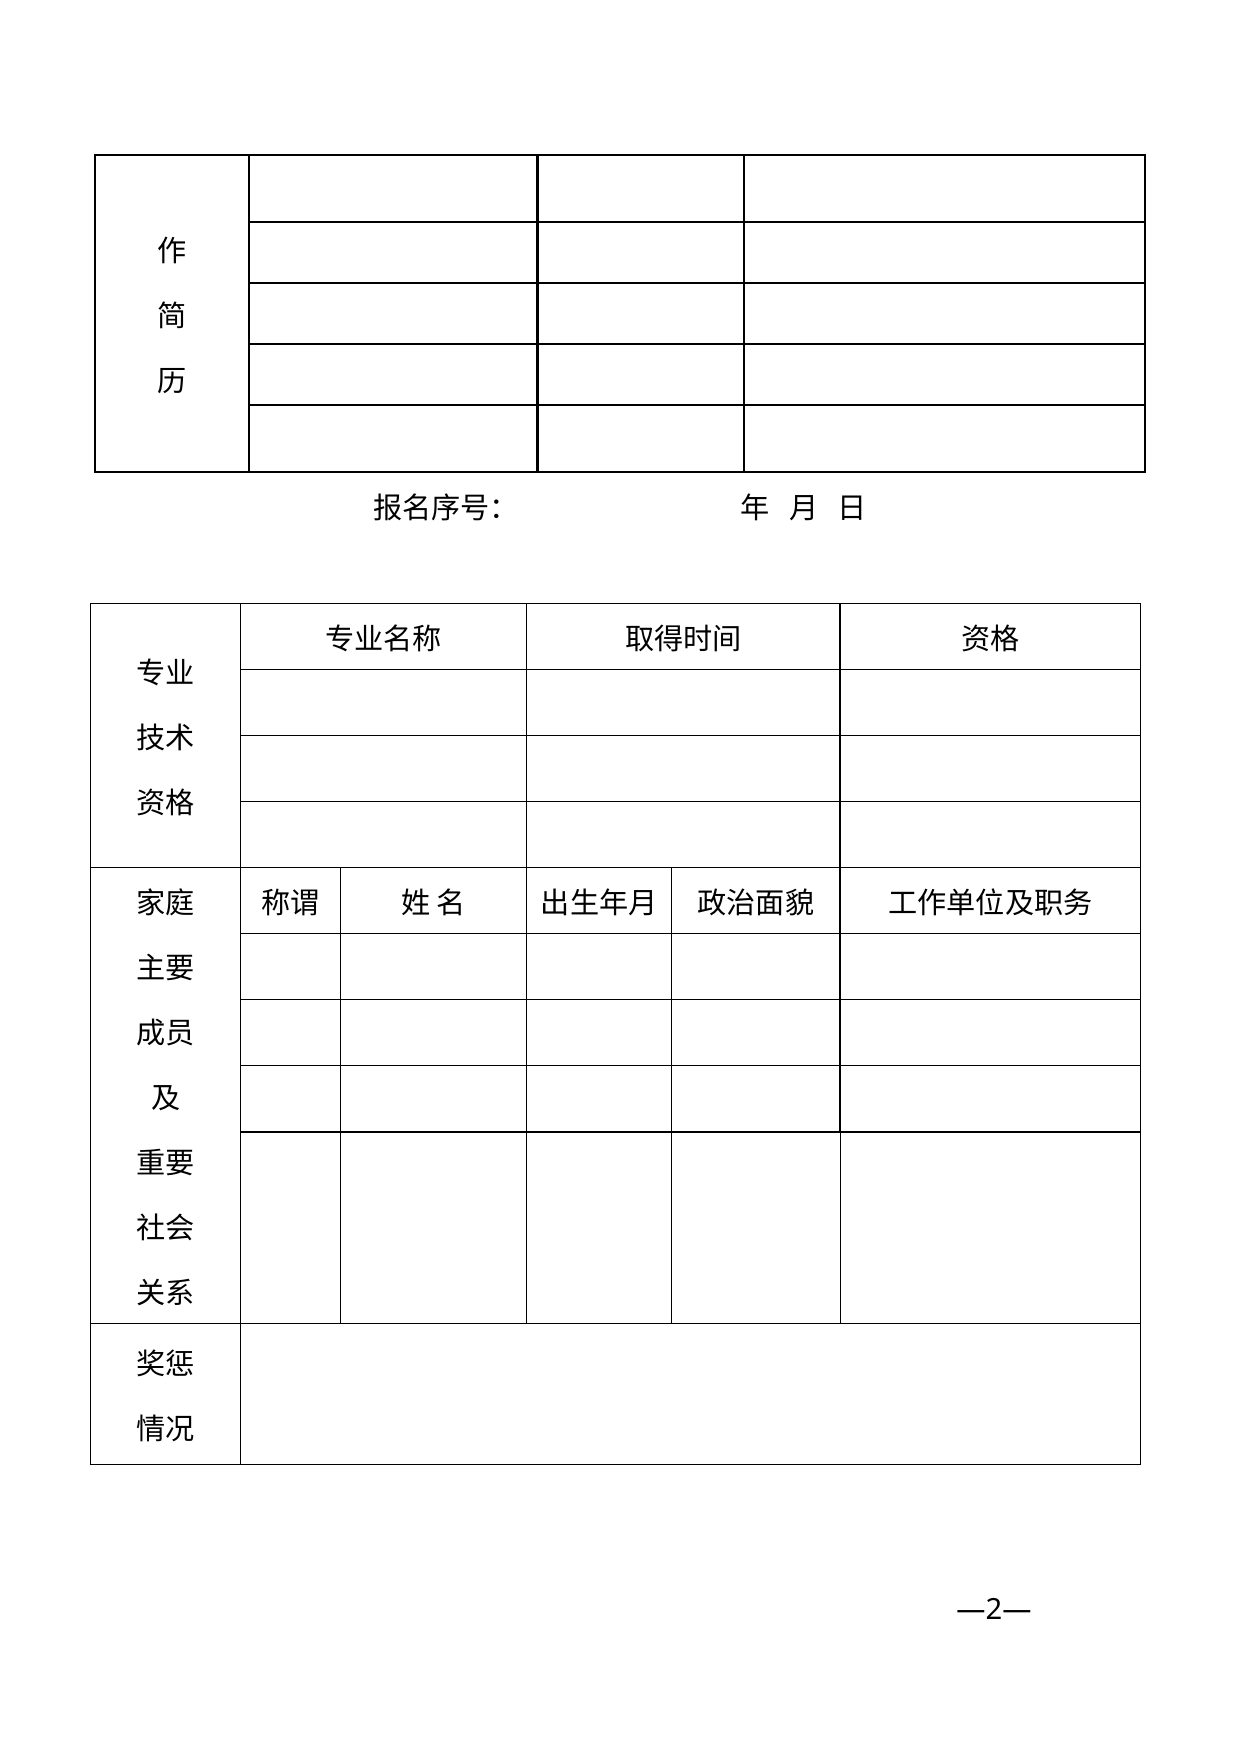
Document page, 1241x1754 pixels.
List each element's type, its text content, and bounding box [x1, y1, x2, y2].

table_cell [672, 1133, 840, 1323]
table_cell [841, 736, 1140, 801]
table_cell [672, 1000, 839, 1065]
table_cell [241, 1324, 1140, 1464]
table_cell 称谓 [241, 868, 340, 933]
table_cell [341, 1000, 526, 1065]
table_header 专业 技术 资格 [91, 604, 240, 867]
table_cell [745, 345, 1144, 404]
table_cell [341, 1133, 526, 1323]
table_cell [672, 1066, 839, 1131]
table_cell [841, 1133, 1140, 1323]
table_cell [527, 670, 839, 735]
table_cell [527, 1066, 671, 1131]
table_cell [250, 406, 536, 471]
table_cell 姓 名 [341, 868, 526, 933]
table_cell [341, 1066, 526, 1131]
table_cell 出生年月 [527, 868, 671, 933]
table_cell [539, 156, 743, 221]
table_cell 奖惩 情况 [91, 1324, 240, 1464]
table_cell [250, 223, 536, 282]
table_cell [745, 406, 1144, 471]
table_cell [841, 1000, 1140, 1065]
text 报名序号： 年 月 日 [165, 473, 1075, 538]
table_cell [539, 284, 743, 343]
table_cell [745, 284, 1144, 343]
table_cell [250, 284, 536, 343]
table_cell [241, 1066, 340, 1131]
table_cell [241, 670, 526, 735]
table_cell [341, 934, 526, 999]
table_cell [241, 736, 526, 801]
table_cell [241, 802, 526, 867]
table_cell [841, 670, 1140, 735]
table_cell [527, 1133, 671, 1323]
table_cell [241, 1000, 340, 1065]
table_header 取得时间 [527, 604, 839, 669]
table_header 专业名称 [241, 604, 526, 669]
table_cell [527, 1000, 671, 1065]
table_cell [241, 1133, 340, 1323]
table_cell [241, 934, 340, 999]
table_cell [539, 223, 743, 282]
table_cell [745, 223, 1144, 282]
table_cell [539, 406, 743, 471]
table_cell [250, 345, 536, 404]
table_cell 家庭 主要 成员 及 重要 社会 关系 [91, 868, 240, 1323]
table_cell 工作单位及职务 [841, 868, 1140, 933]
table_cell [250, 156, 536, 221]
table_cell 政治面貌 [672, 868, 839, 933]
table_cell 工 作 简 历 [96, 156, 248, 471]
table_cell [841, 1066, 1140, 1131]
table_cell [745, 156, 1144, 221]
table_cell [527, 802, 839, 867]
table_header 资格 [841, 604, 1140, 669]
table_cell [672, 934, 839, 999]
table_cell [527, 934, 671, 999]
table_cell [841, 934, 1140, 999]
table_cell [539, 345, 743, 404]
table_cell [841, 802, 1140, 867]
table_cell [527, 736, 839, 801]
